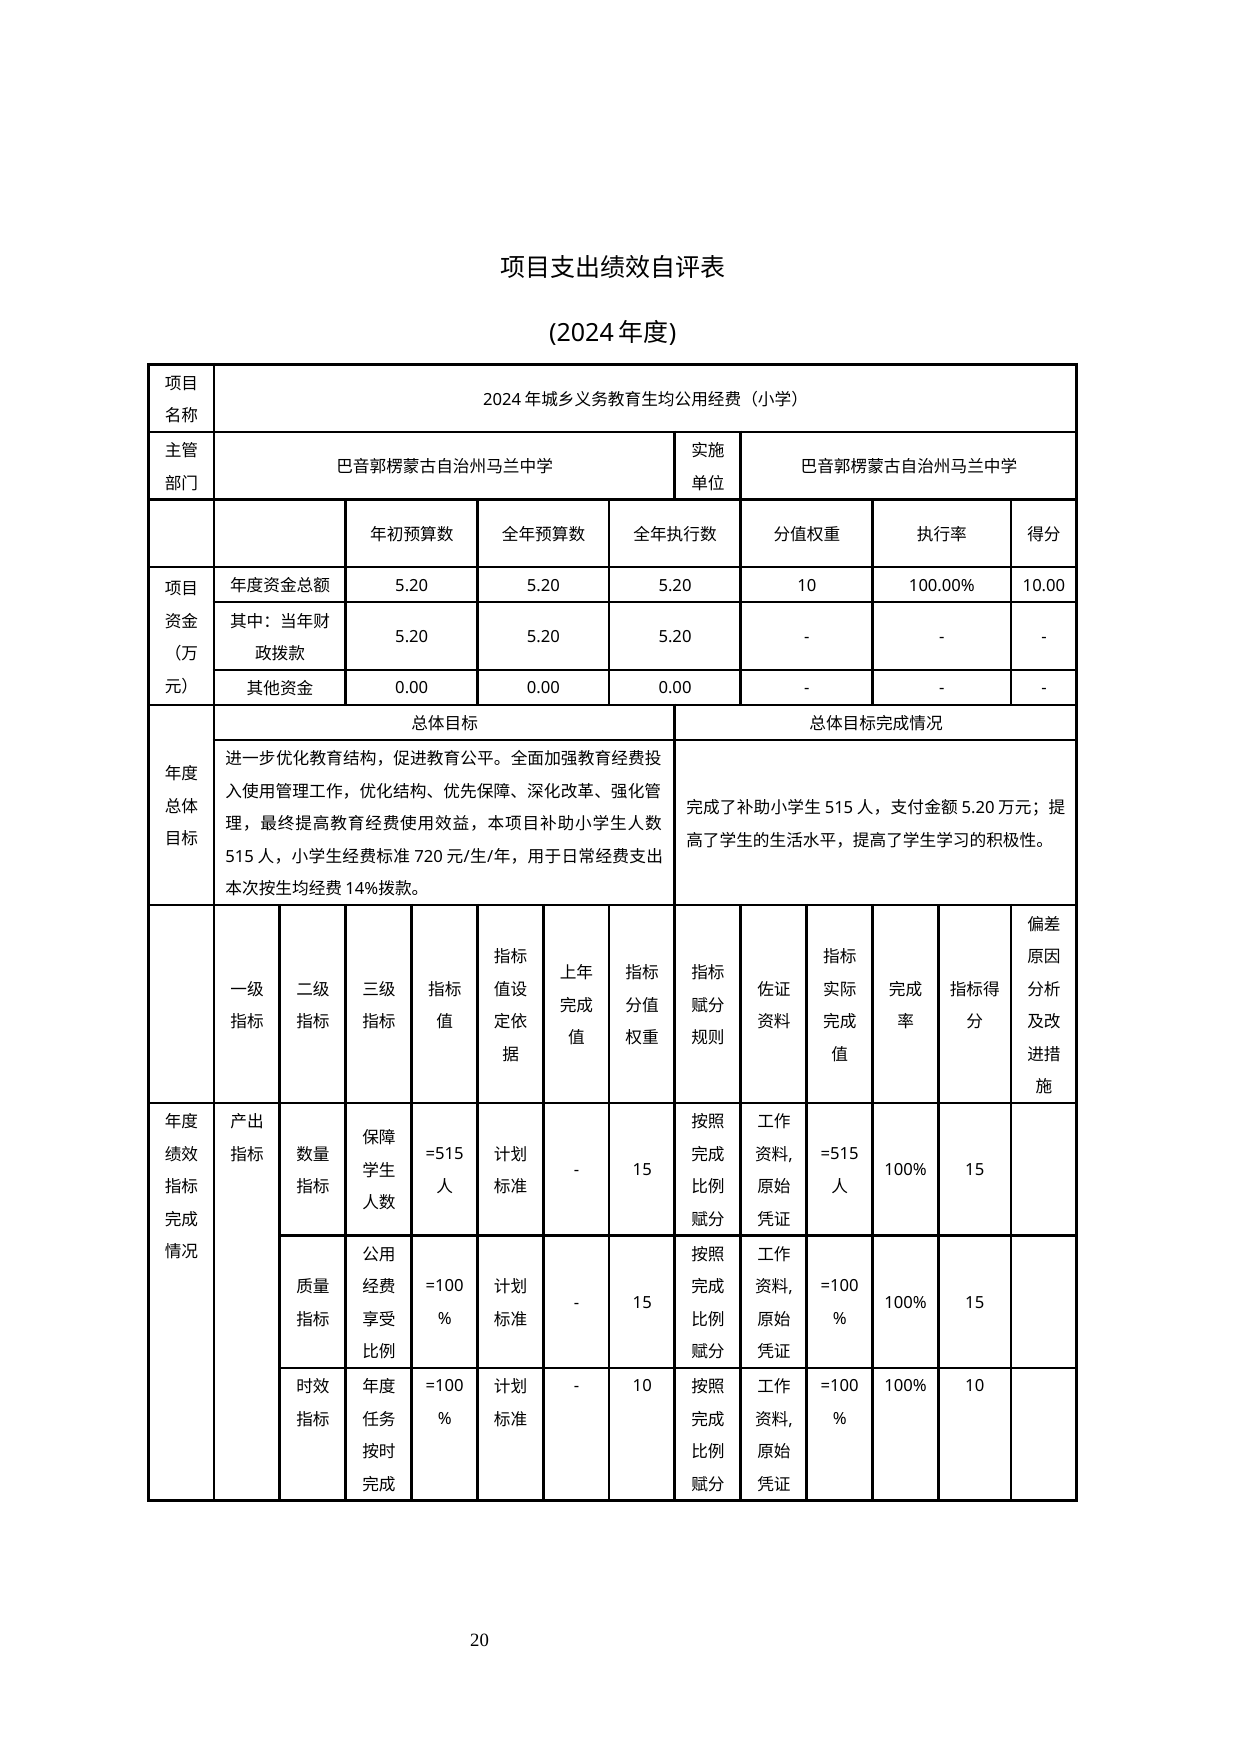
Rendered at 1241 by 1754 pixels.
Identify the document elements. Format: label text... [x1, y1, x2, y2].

table_cell 指标值 [413, 906, 476, 1101]
table_cell - [545, 1237, 608, 1367]
table_cell 计划标准 [479, 1237, 542, 1367]
table_cell 15 [940, 1237, 1010, 1367]
table_cell =515人 [808, 1104, 871, 1234]
table_cell 5.20 [347, 603, 476, 668]
table_cell 公用经费享受比例 [347, 1237, 410, 1367]
table_cell 执行率 [874, 501, 1010, 566]
table_cell 5.20 [610, 603, 739, 668]
table_cell 保障学生人数 [347, 1104, 410, 1234]
table_cell 总体目标 [215, 706, 673, 739]
table_cell - [1012, 603, 1075, 668]
table_cell 计划标准 [479, 1369, 542, 1499]
table_cell 计划标准 [479, 1104, 542, 1234]
table_cell =100% [808, 1369, 871, 1499]
table_cell 全年执行数 [610, 501, 739, 566]
table_cell [1012, 1237, 1075, 1367]
table_cell =100% [413, 1369, 476, 1499]
table_cell 年度总体目标 [150, 706, 213, 904]
table_cell 按照完成比例赋分 [676, 1104, 739, 1234]
table_cell 质量指标 [281, 1237, 344, 1367]
table_cell - [545, 1369, 608, 1499]
table_cell 年度任务按时完成率 [347, 1369, 410, 1499]
table_cell 100% [874, 1237, 937, 1367]
table_cell 全年预算数 [479, 501, 608, 566]
table_cell 主管部门 [150, 433, 213, 498]
table_cell 15 [610, 1237, 673, 1367]
table_cell =100% [413, 1237, 476, 1367]
table_cell 进一步优化教育结构，促进教育公平。全面加强教育经费投入使用管理工作，优化结构、优先保障、深化改革、强化管理，最终提高教育经费使用效益，本项目补助小学生人数515人，小学生经费标准720元/生/年，用于日常经费支出本次按生均经费14%拨款。 [215, 741, 673, 904]
table_cell 三级指标 [347, 906, 410, 1101]
table_cell 2024年城乡义务教育生均公用经费（小学） [215, 366, 1075, 431]
table_cell 5.20 [479, 568, 608, 601]
table_cell 0.00 [610, 671, 739, 703]
table_cell 偏差原因分析及改进措施 [1012, 906, 1075, 1101]
table_cell 15 [940, 1104, 1010, 1234]
table_cell 产出指标 [215, 1104, 278, 1499]
table_cell 指标赋分规则 [676, 906, 739, 1101]
table_cell 其中：当年财政拨款 [215, 603, 344, 668]
table_cell 项目名称 [150, 366, 213, 431]
table_cell 时效指标 [281, 1369, 344, 1499]
table_cell - [1012, 671, 1075, 703]
table_cell - [874, 671, 1010, 703]
table_cell 上年完成值 [545, 906, 608, 1101]
table_cell 二级指标 [281, 906, 344, 1101]
table_cell 指标分值权重 [610, 906, 673, 1101]
table_cell 5.20 [347, 568, 476, 601]
table_cell 工作资料,原始凭证 [742, 1104, 805, 1234]
table_cell 按照完成比例赋分 [676, 1237, 739, 1367]
table_cell 一级指标 [215, 906, 278, 1101]
table_cell (2024年度) [148, 298, 1077, 363]
table_header 项目支出绩效自评表 [148, 233, 1077, 298]
table_cell 10.00 [1012, 568, 1075, 601]
table_cell 实施单位 [676, 433, 739, 498]
table_cell 完成率 [874, 906, 937, 1101]
table_cell 总体目标完成情况 [676, 706, 1075, 739]
table_cell 佐证资料 [742, 906, 805, 1101]
table_cell 0.00 [479, 671, 608, 703]
table_cell 年度绩效指标完成情况 [150, 1104, 213, 1499]
table_cell 得分 [1012, 501, 1075, 566]
table_cell 工作资料,原始凭证 [742, 1237, 805, 1367]
table_cell =515人 [413, 1104, 476, 1234]
table_cell 巴音郭楞蒙古自治州马兰中学 [215, 433, 673, 498]
table_cell 年度资金总额 [215, 568, 344, 601]
table_cell 巴音郭楞蒙古自治州马兰中学 [742, 433, 1075, 498]
table_cell 指标值设定依据 [479, 906, 542, 1101]
table_cell 年初预算数 [347, 501, 476, 566]
table_cell [1012, 1104, 1075, 1234]
table_cell 其他资金 [215, 671, 344, 703]
table_cell 分值权重 [742, 501, 871, 566]
table_cell 数量指标 [281, 1104, 344, 1234]
table_cell [215, 501, 344, 566]
table_cell 项目资金 （万元） [150, 568, 213, 703]
table_cell 按照完成比例赋分 [676, 1369, 739, 1499]
table_cell 0.00 [347, 671, 476, 703]
table_cell 工作资料,原始凭证 [742, 1369, 805, 1499]
table_cell 100.00% [874, 568, 1010, 601]
table_cell [150, 906, 213, 1101]
table_cell 指标得分 [940, 906, 1010, 1101]
table_cell - [874, 603, 1010, 668]
table_cell 100% [874, 1104, 937, 1234]
table_cell 15 [610, 1104, 673, 1234]
table_cell - [545, 1104, 608, 1234]
table_cell 10 [742, 568, 871, 601]
table_cell 10 [940, 1369, 1010, 1499]
table_cell 指标实际完成值 [808, 906, 871, 1101]
table_cell [1012, 1369, 1075, 1499]
table_cell - [742, 671, 871, 703]
table_cell 100% [874, 1369, 937, 1499]
table_cell 5.20 [479, 603, 608, 668]
table_cell - [742, 603, 871, 668]
table_cell 10 [610, 1369, 673, 1499]
table_cell 完成了补助小学生515人，支付金额5.20万元；提高了学生的生活水平，提高了学生学习的积极性。 [676, 741, 1075, 904]
table_cell =100% [808, 1237, 871, 1367]
table_cell [150, 501, 213, 566]
table_cell 5.20 [610, 568, 739, 601]
